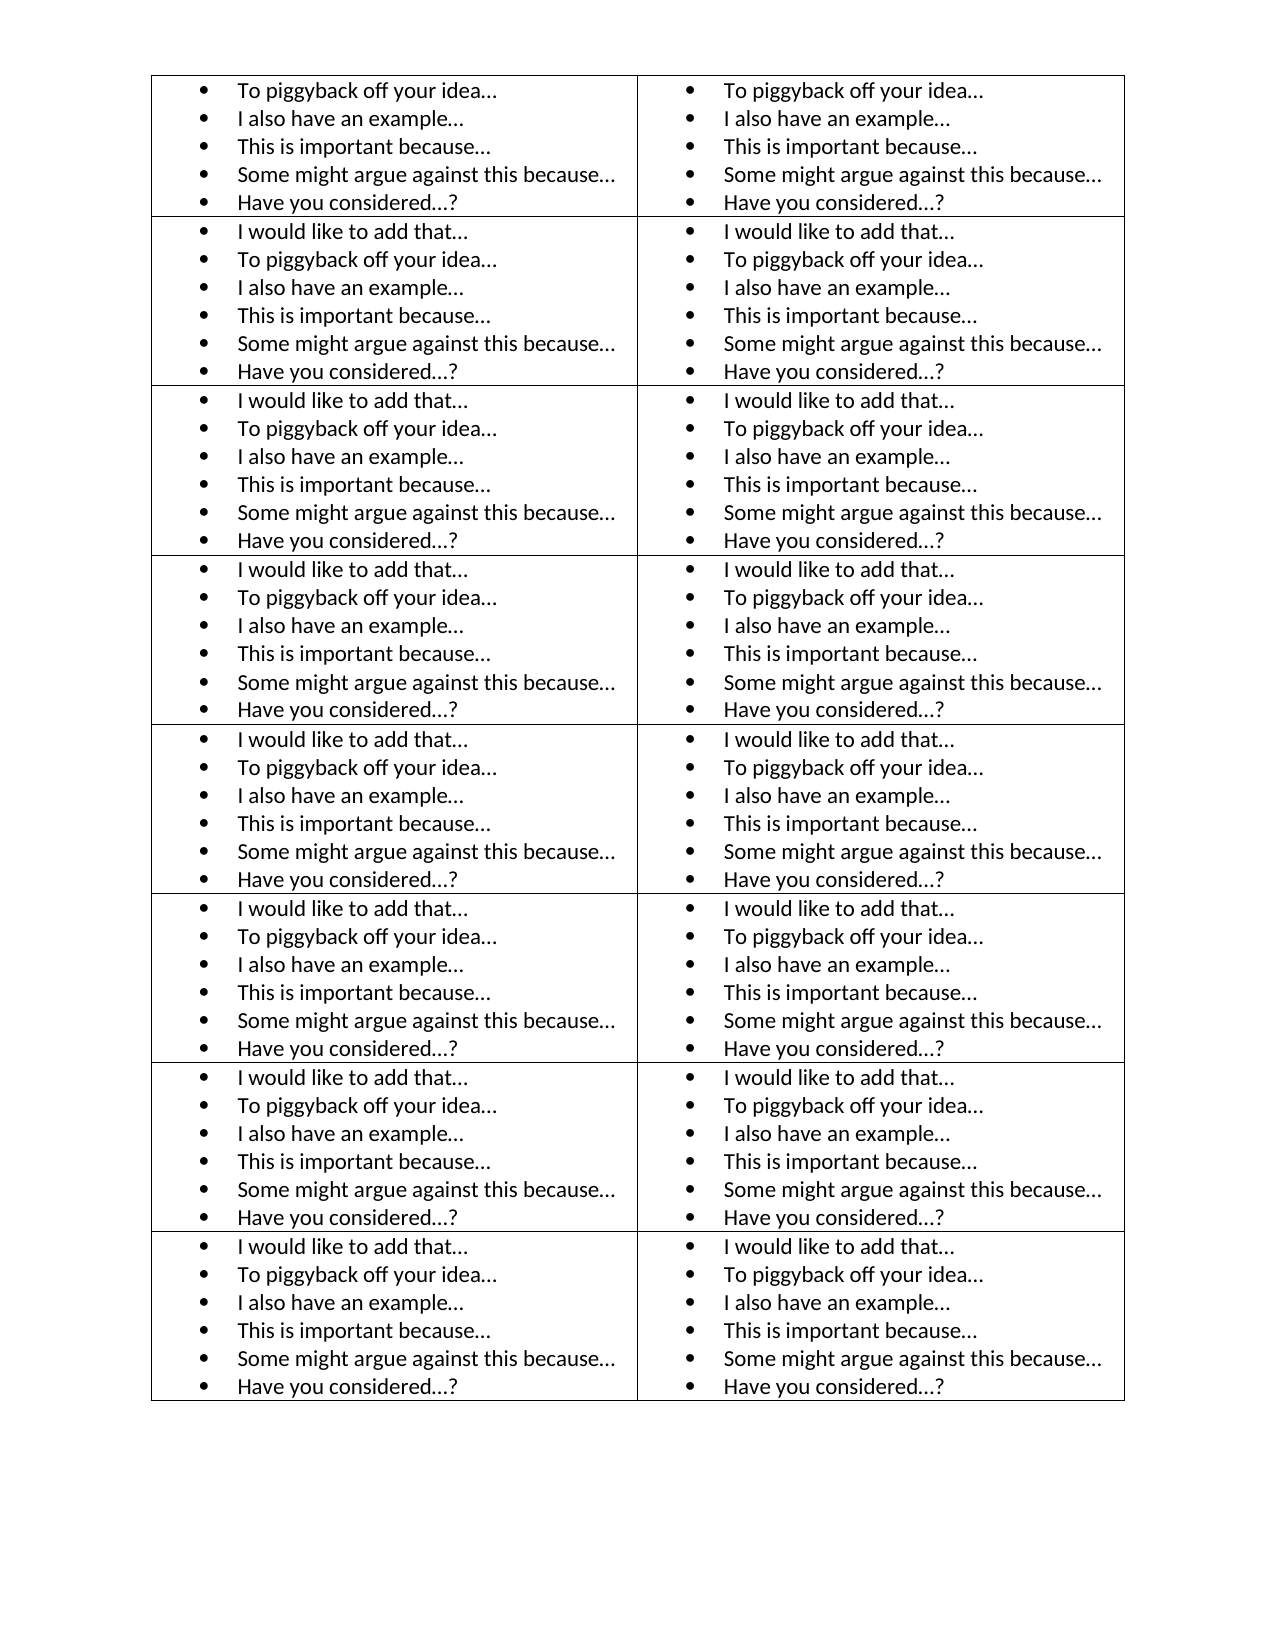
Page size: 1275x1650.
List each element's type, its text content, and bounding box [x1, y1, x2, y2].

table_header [152, 76, 637, 216]
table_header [638, 76, 1124, 216]
